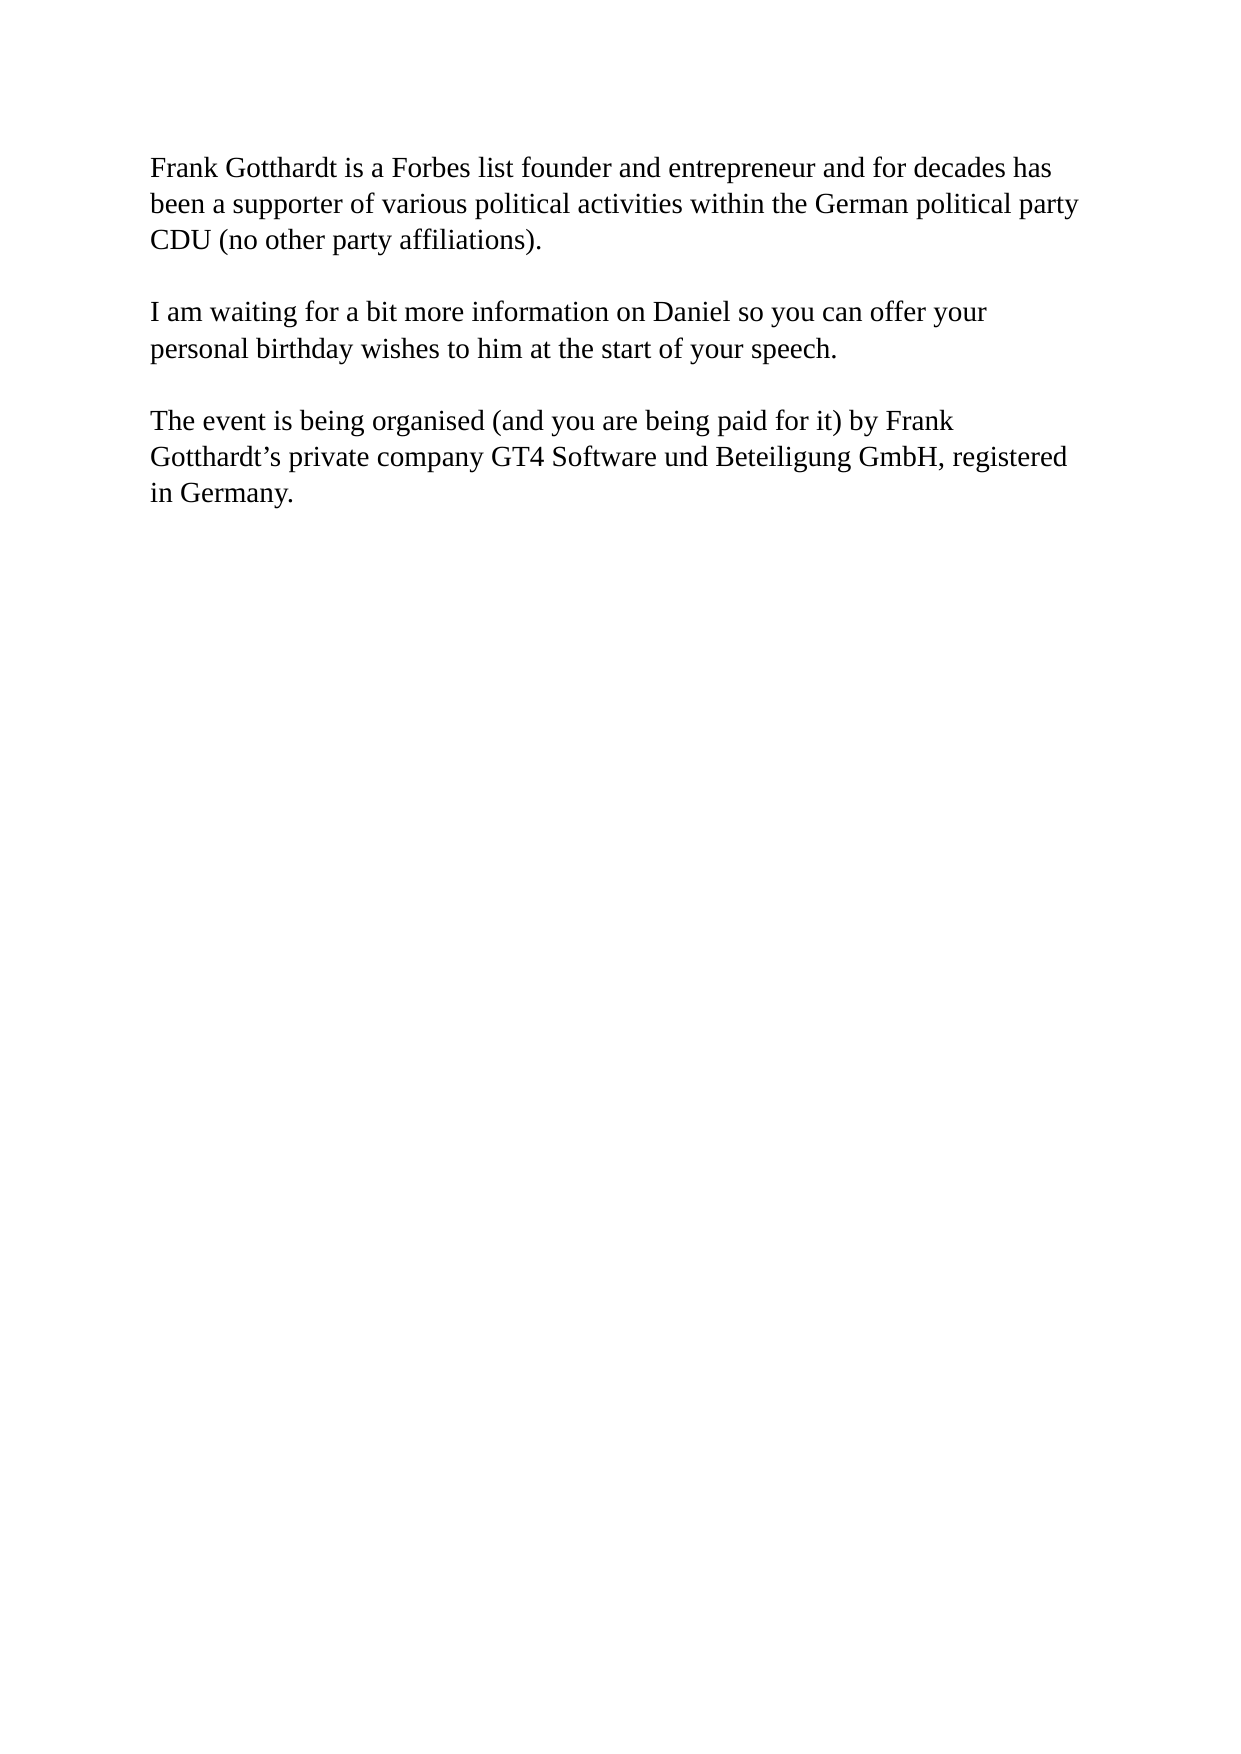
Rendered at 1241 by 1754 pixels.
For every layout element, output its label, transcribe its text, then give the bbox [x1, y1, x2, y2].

text I am waiting for a bit more information on Daniel so you can offer your personal birthday wishes to him at the start of your speech. [150, 294, 1090, 364]
text The event is being organised (and you are being paid for it) by Frank Gotthardt’s private company GT4 Software und Beteiligung GmbH, registered in Germany. [150, 403, 1090, 509]
text Frank Gotthardt is a Forbes list founder and entrepreneur and for decades has been a supporter of various political activities within the German political party CDU (no other party affiliations). [150, 150, 1090, 256]
